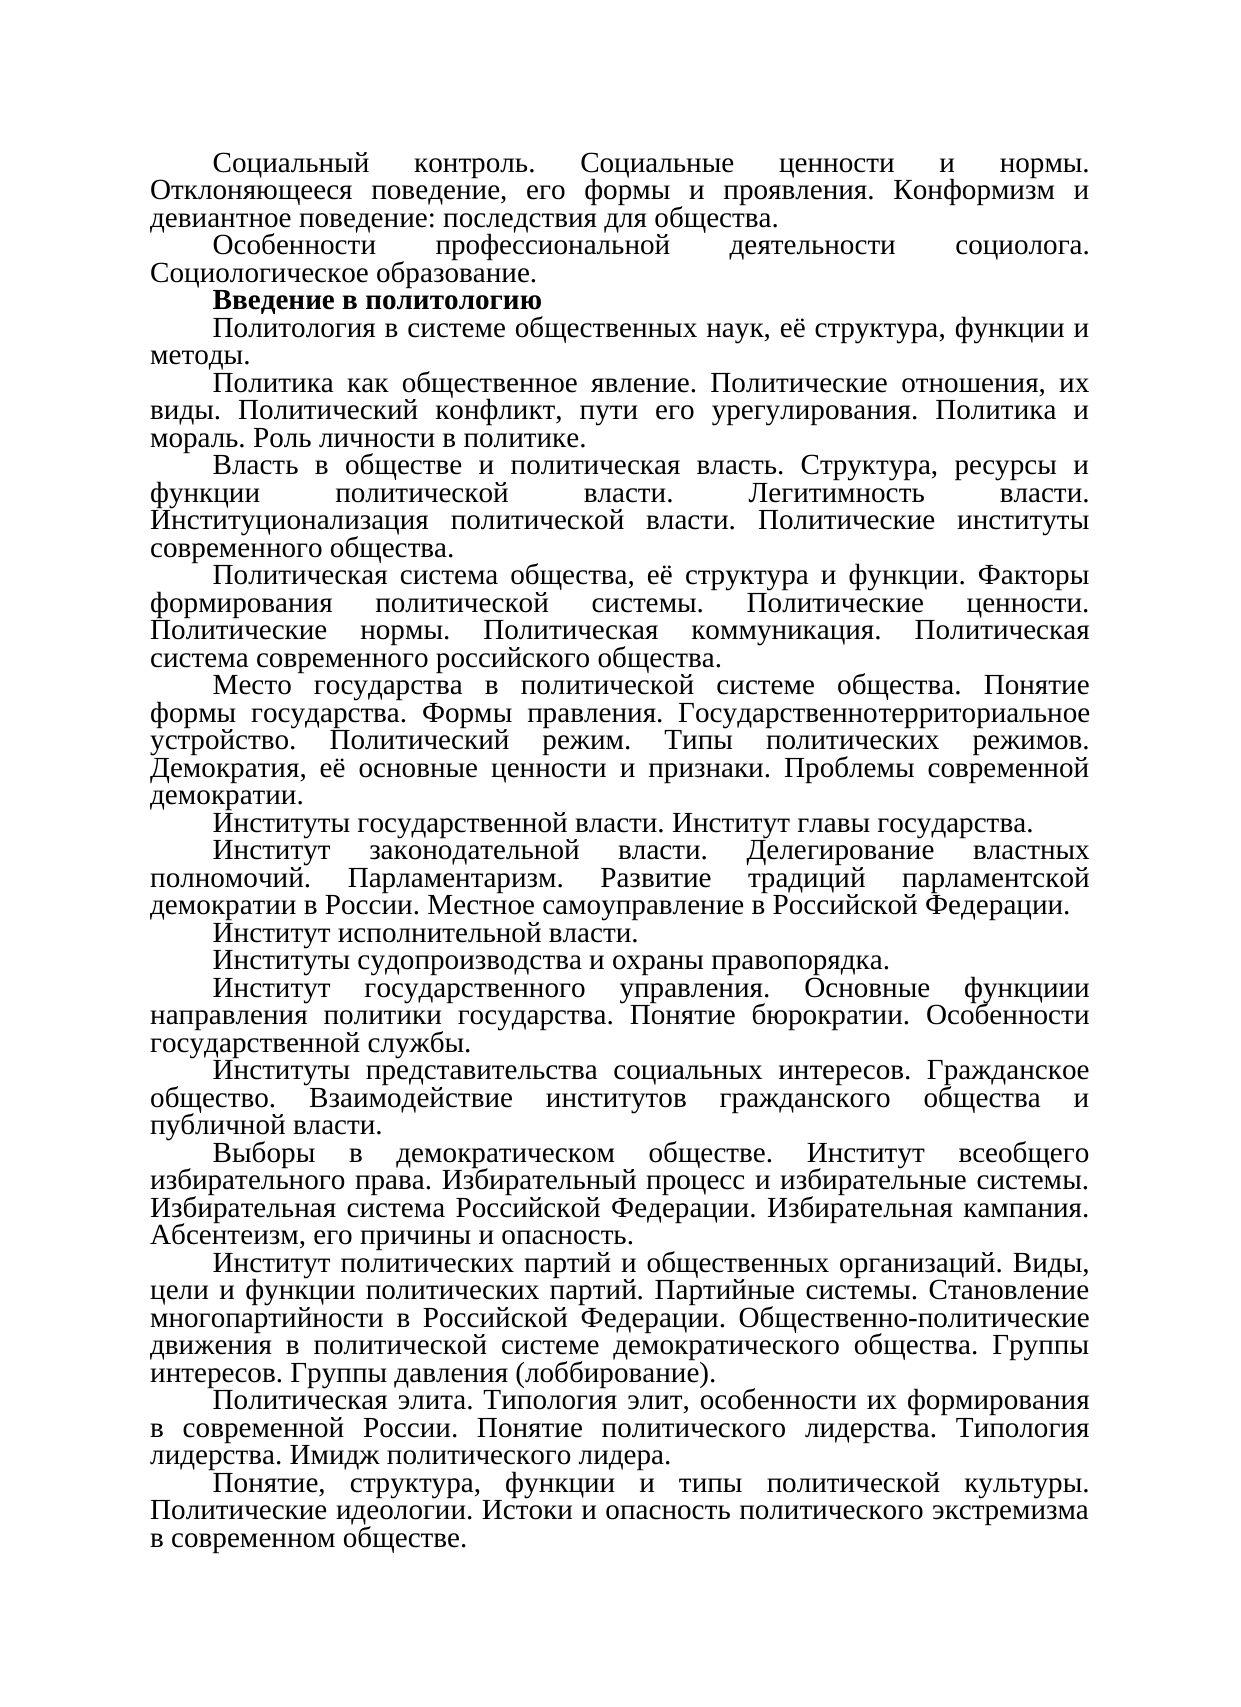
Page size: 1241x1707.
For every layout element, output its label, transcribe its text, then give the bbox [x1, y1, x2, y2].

text Институт государственного управления. Основные функциии направления политики государства. Понятие бюрократии. Особенности государственной службы. [150, 975, 1090, 1057]
text Выборы в демократическом обществе. Институт всеобщего избирательного права. Избирательный процесс и избирательные системы. Избирательная система Российской Федерации. Избирательная кампания. Абсентеизм, его причины и опасность. [150, 1140, 1090, 1250]
text Институты государственной власти. Институт главы государства. [150, 810, 1090, 837]
text Институт политических партий и общественных организаций. Виды, цели и функции политических партий. Партийные системы. Становление многопартийности в Российской Федерации. Общественно-политические движения в политической системе демократического общества. Группы интересов. Группы давления (лоббирование). [150, 1250, 1090, 1387]
text Политическая элита. Типология элит, особенности их формирования в современной России. Понятие политического лидерства. Типология лидерства. Имидж политического лидера. [150, 1387, 1090, 1470]
text Политология в системе общественных наук, её структура, функции и методы. [150, 315, 1090, 370]
text Особенности профессиональной деятельности социолога. Социологическое образование. [150, 232, 1090, 287]
text Институты судопроизводства и охраны правопорядка. [150, 947, 1090, 975]
text Политика как общественное явление. Политические отношения, их виды. Политический конфликт, пути его урегулирования. Политика и мораль. Роль личности в политике. [150, 370, 1090, 452]
text Место государства в политической системе общества. Понятие формы государства. Формы правления. Государственно­территориальное устройство. Политический режим. Типы политических режимов. Демократия, её основные ценности и признаки. Проблемы современной демократии. [150, 672, 1090, 810]
text Институт законодательной власти. Делегирование властных полномочий. Парламентаризм. Развитие традиций парламентской демократии в России. Местное самоуправление в Российской Федерации. [150, 837, 1090, 920]
text Социальный контроль. Социальные ценности и нормы. Отклоняющееся поведение, его формы и проявления. Конформизм и девиантное поведение: последствия для общества. [150, 150, 1090, 232]
text Политическая система общества, её структура и функции. Факторы формирования политической системы. Политические ценности. Политические нормы. Политическая коммуникация. Политическая система современного российского общества. [150, 562, 1090, 672]
text Власть в обществе и политическая власть. Структура, ресурсы и функции политической власти. Легитимность власти. Институционализация политической власти. Политические институты современного общества. [150, 452, 1090, 562]
text Понятие, структура, функции и типы политической культуры. Политические идеологии. Истоки и опасность политического экстремизма в современном обществе. [150, 1470, 1090, 1552]
text Введение в политологию [150, 287, 1090, 315]
text Институт исполнительной власти. [150, 920, 1090, 947]
text Институты представительства социальных интересов. Гражданское общество. Взаимодействие институтов гражданского общества и публичной власти. [150, 1057, 1090, 1140]
